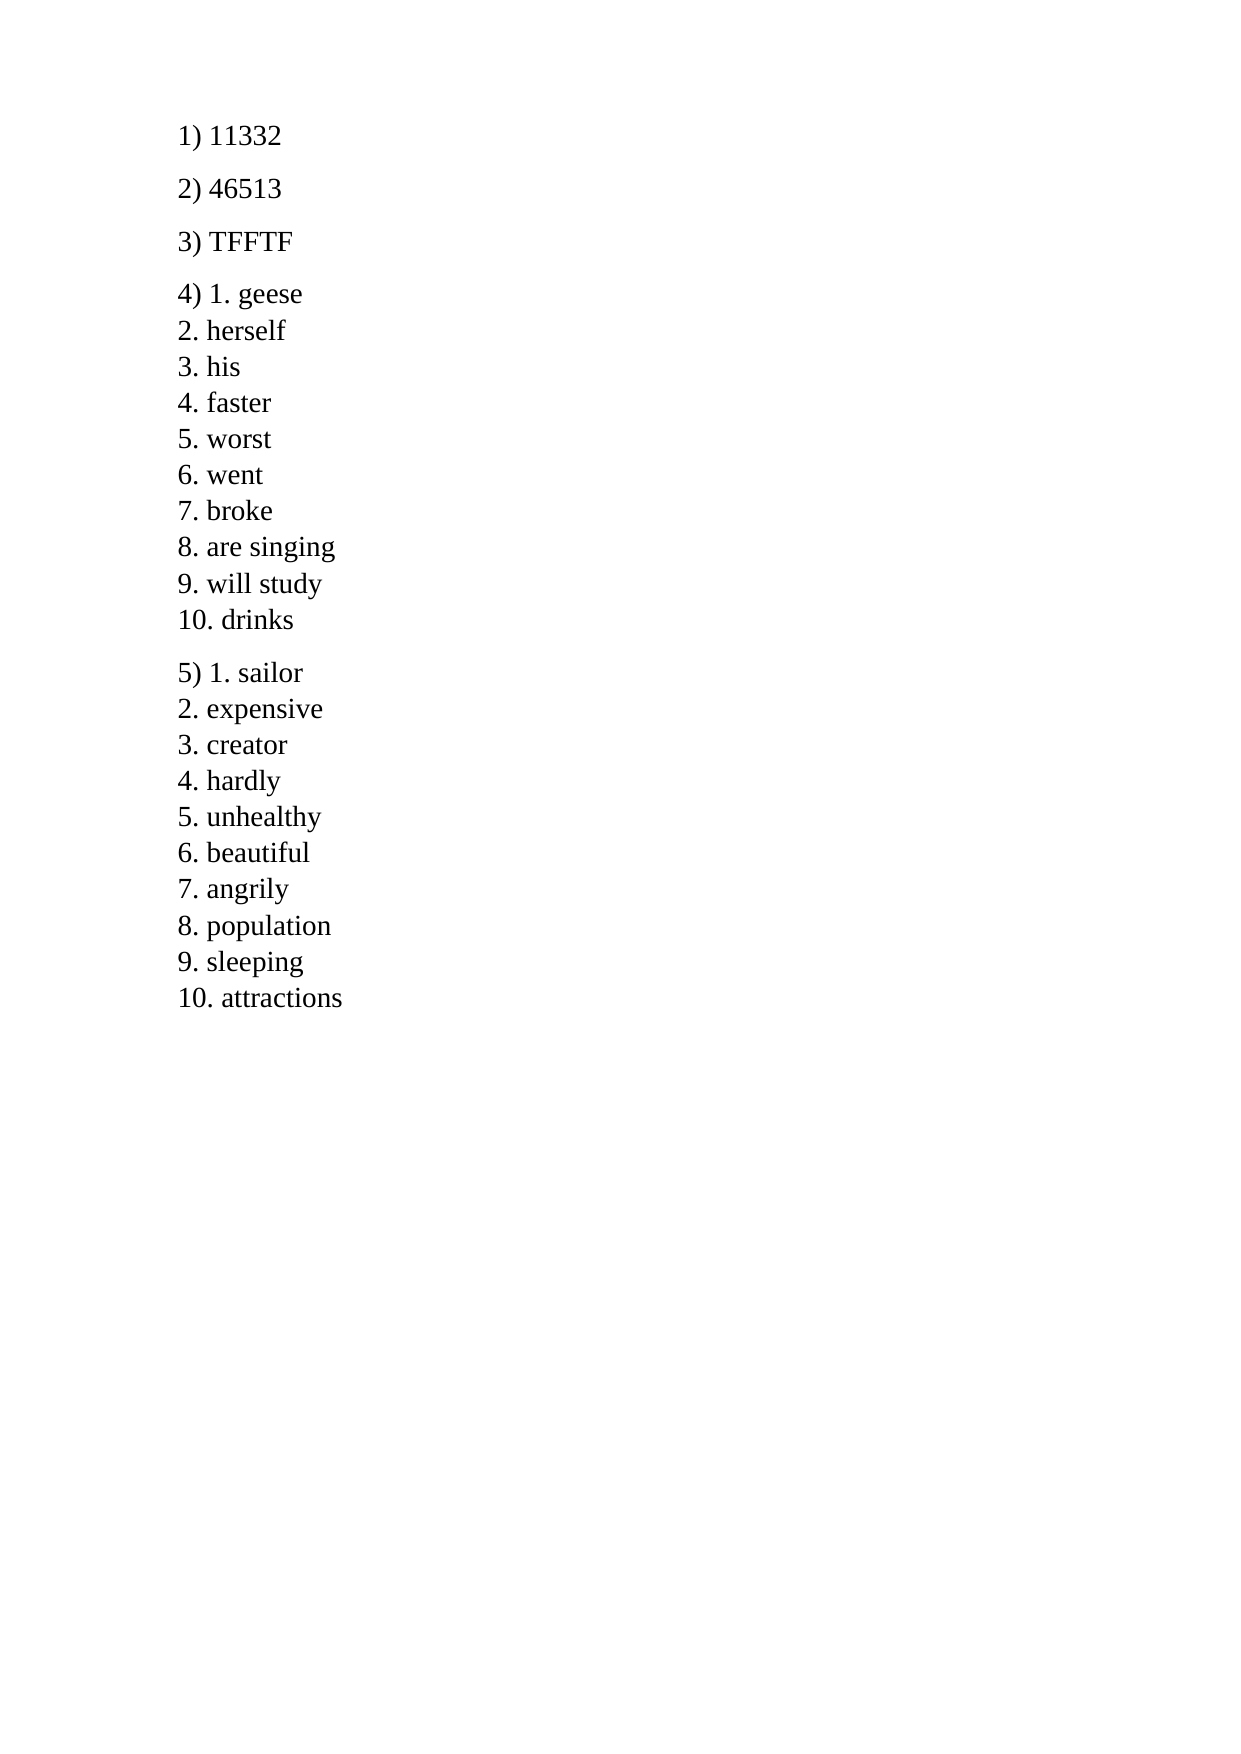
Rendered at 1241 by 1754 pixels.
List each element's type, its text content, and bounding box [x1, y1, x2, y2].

text 3) TFFTF [177, 224, 1152, 257]
text 5) 1. sailor 2. expensive 3. creator 4. hardly 5. unhealthy 6. beautiful 7. angrily 8. population 9. sleeping 10. attractions [177, 655, 1152, 1013]
text 2) 46513 [177, 171, 1152, 204]
text 1) 11332 [177, 118, 1152, 152]
text 4) 1. geese 2. herself 3. his 4. faster 5. worst 6. went 7. broke 8. are singing 9. will study 10. drinks [177, 277, 1152, 635]
